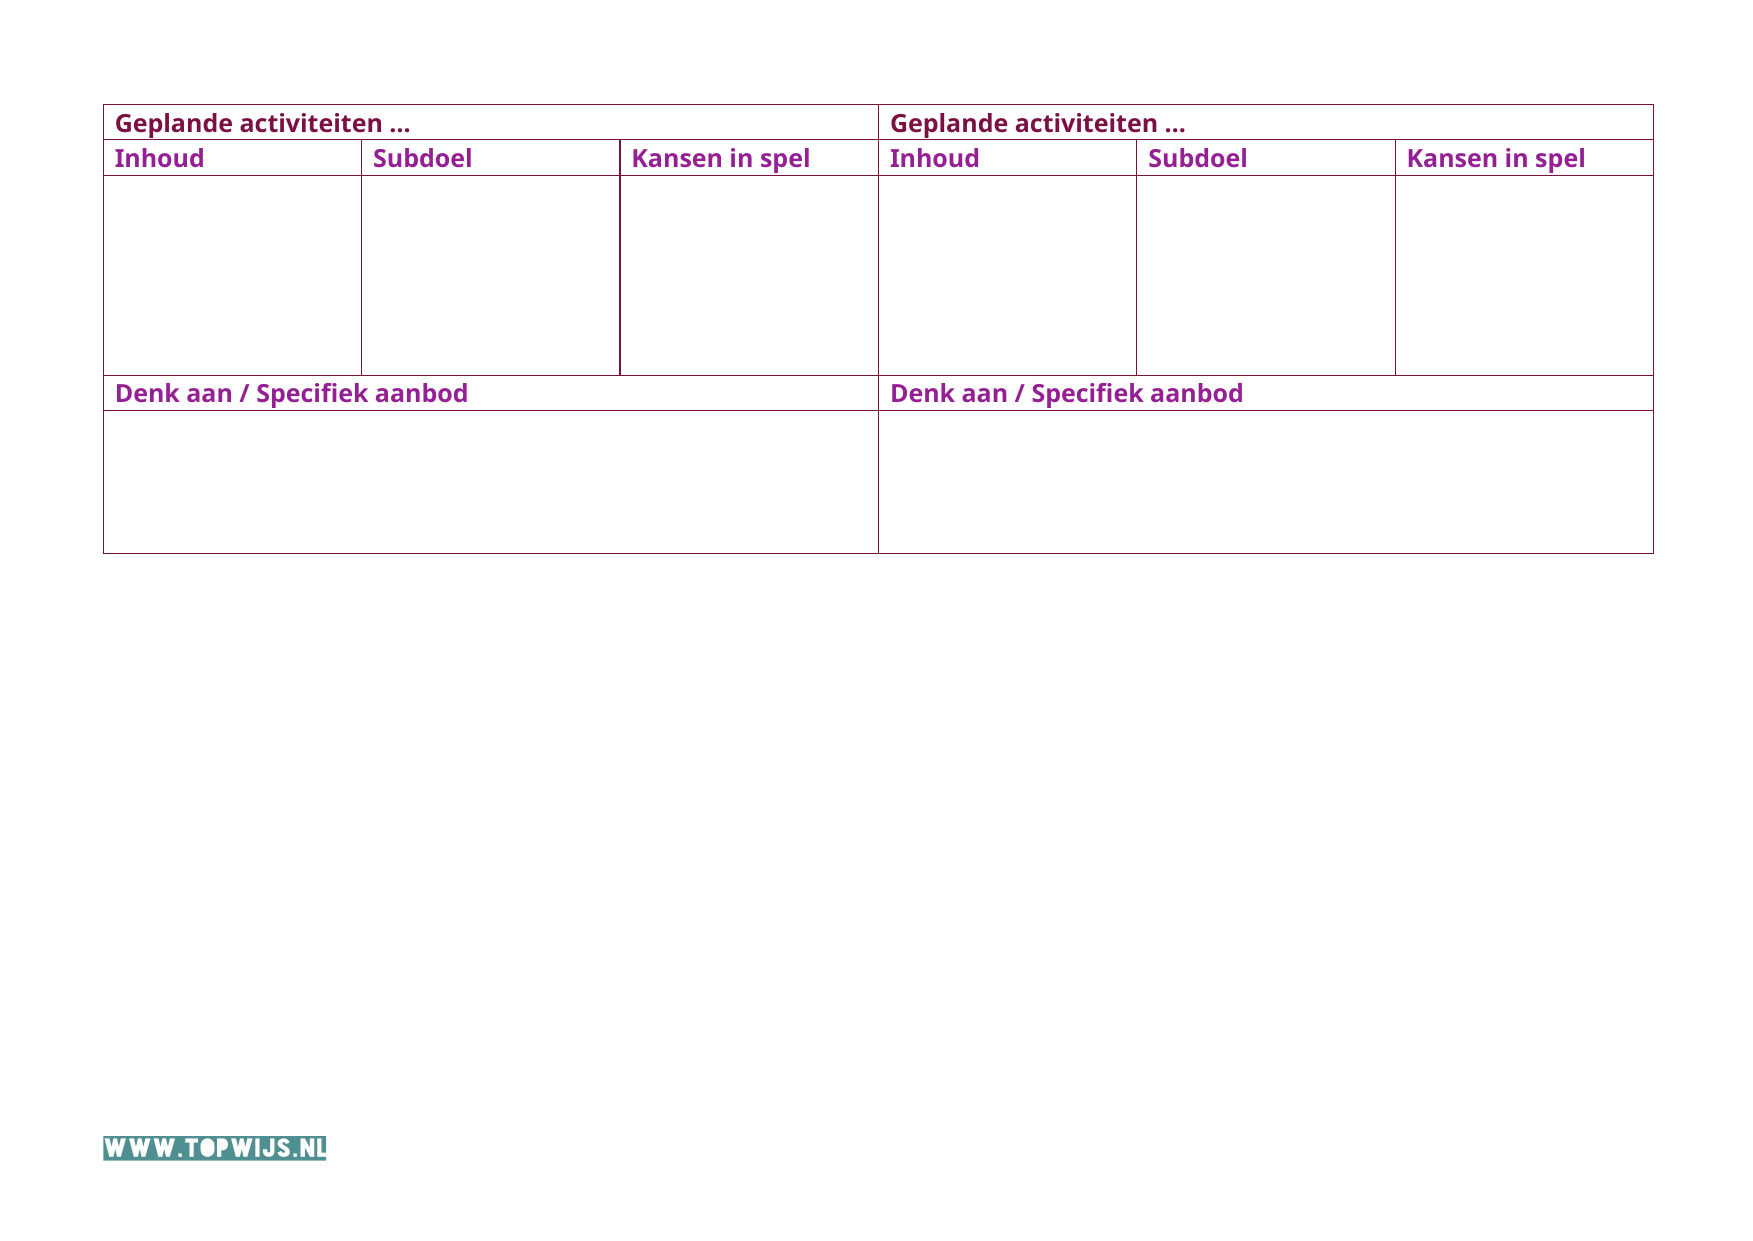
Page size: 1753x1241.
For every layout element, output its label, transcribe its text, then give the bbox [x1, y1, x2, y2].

table_cell Subdoel [362, 140, 619, 174]
table_cell [1137, 176, 1395, 374]
table_cell [621, 176, 878, 374]
picture [103, 1136, 327, 1161]
table_cell [879, 411, 1653, 553]
table_cell [362, 176, 619, 374]
table_cell Inhoud [879, 140, 1136, 174]
table_header Geplande activiteiten … [879, 105, 1653, 139]
table_cell [104, 411, 878, 553]
table_cell Kansen in spel [1396, 140, 1653, 174]
table_cell Kansen in spel [621, 140, 878, 174]
table_cell Subdoel [1137, 140, 1395, 174]
table_header Geplande activiteiten … [104, 105, 878, 139]
table_cell Inhoud [104, 140, 361, 174]
table_cell [104, 176, 361, 374]
table_cell [1396, 176, 1653, 374]
table_cell [879, 176, 1136, 374]
table_cell Denk aan / Specifiek aanbod [104, 376, 878, 410]
table_cell Denk aan / Specifiek aanbod [879, 376, 1653, 410]
